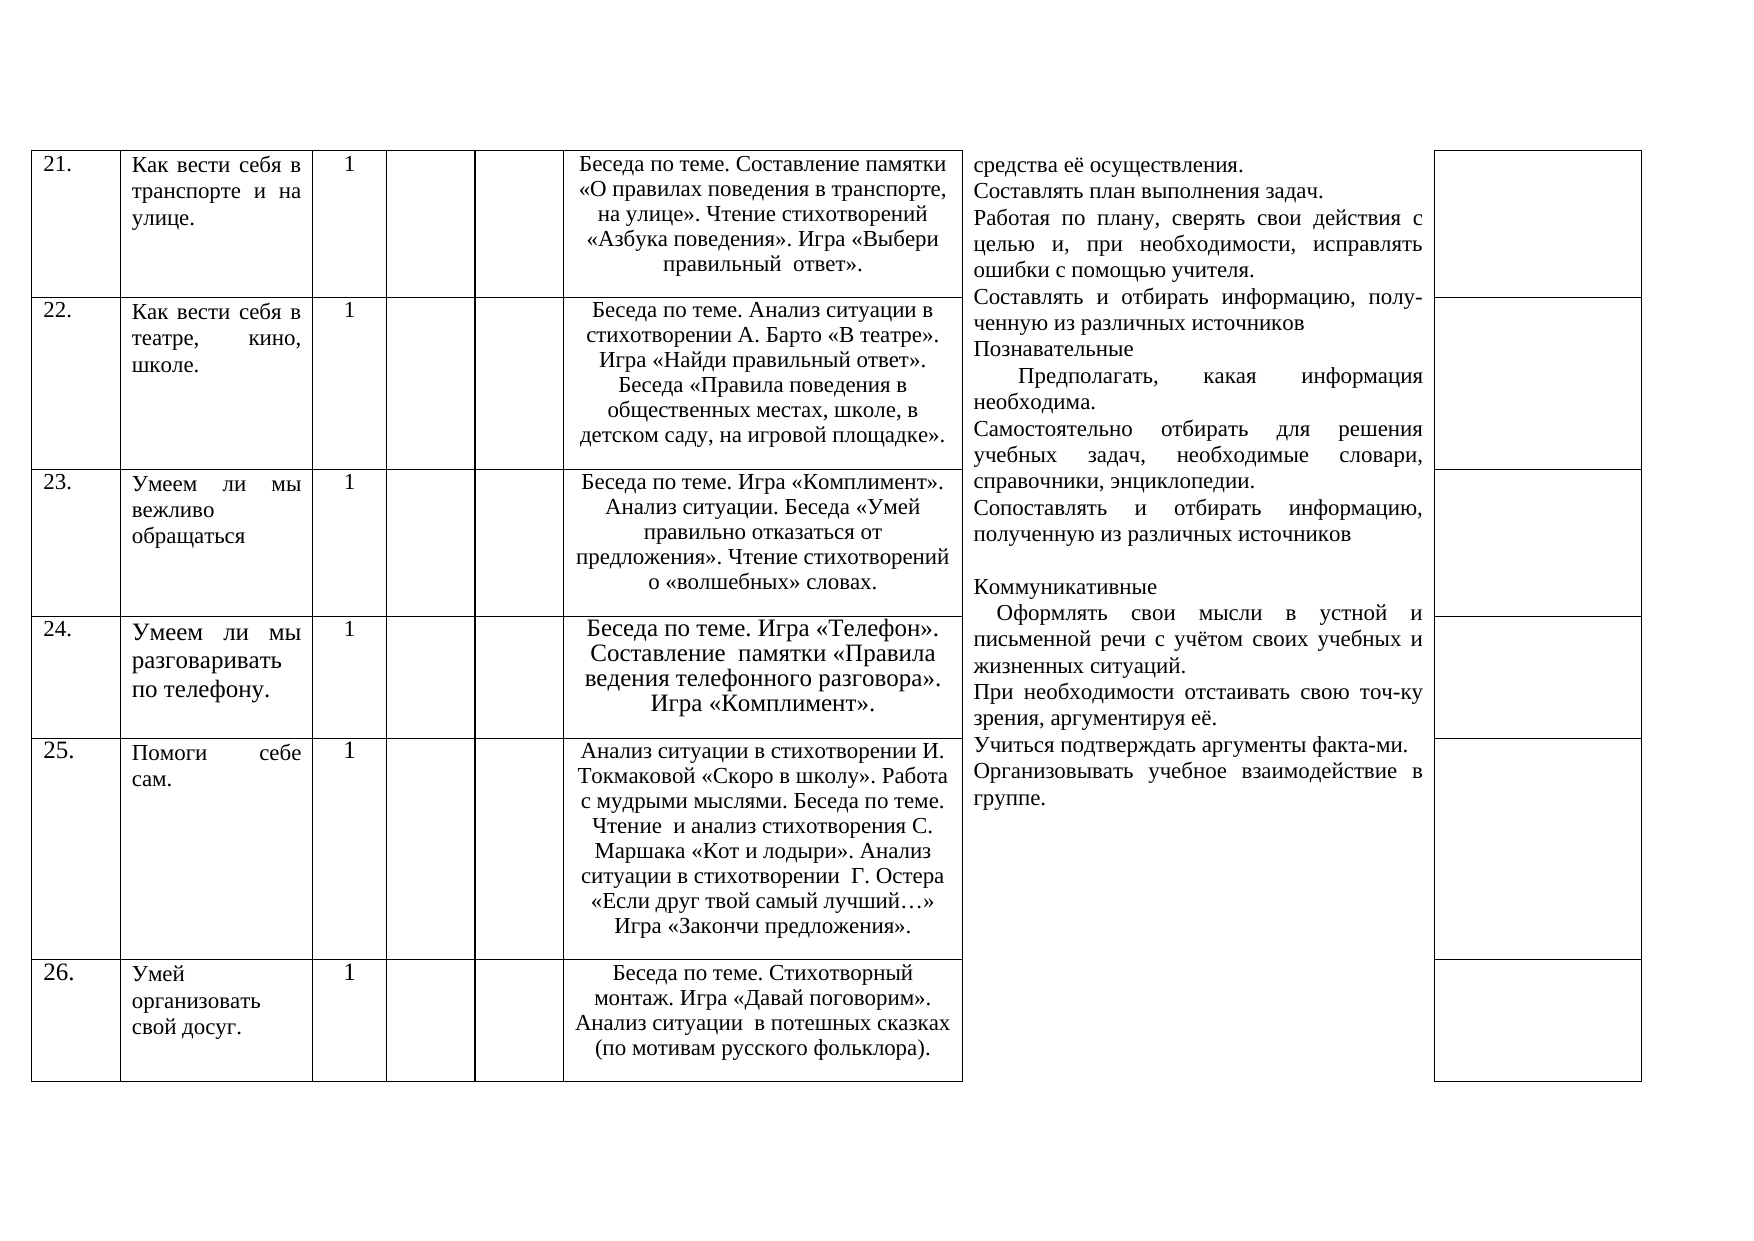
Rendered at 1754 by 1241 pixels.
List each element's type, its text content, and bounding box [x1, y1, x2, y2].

table_cell [476, 151, 563, 297]
table_cell [387, 960, 474, 1081]
table_cell [387, 739, 474, 959]
table_cell [387, 298, 474, 469]
table_cell Беседа по теме. Игра «Комплимент». Анализ ситуации. Беседа «Умей правильно отказаться от предложения». Чтение стихотворений о «волшебных» словах. [564, 470, 962, 616]
table_cell Как вести себя в театре, кино, школе. [121, 298, 312, 469]
table_cell 1 [313, 151, 386, 297]
table_cell 1 [313, 470, 386, 616]
table_cell Анализ ситуации в стихотворении И. Токмаковой «Скоро в школу». Работа с мудрыми мыслями. Беседа по теме. Чтение и анализ стихотворения С. Маршака «Кот и лодыри». Анализ ситуации в стихотворении Г. Остера «Если друг твой самый лучший…» Игра «Закончи предложения». [564, 739, 962, 959]
table_cell [476, 739, 563, 959]
table_cell Как вести себя в транспорте и на улице. [121, 151, 312, 297]
table_cell [476, 298, 563, 469]
table_cell [1435, 739, 1641, 959]
table_cell 1 [313, 960, 386, 1081]
table_cell [1435, 298, 1641, 469]
table_cell [476, 960, 563, 1081]
table_cell 22. [32, 298, 120, 469]
table_cell 1 [313, 617, 386, 737]
table_cell 1 [313, 739, 386, 959]
table_cell [476, 617, 563, 737]
table_cell [476, 470, 563, 616]
table_cell [1435, 151, 1641, 297]
table_cell Умеем ли мы вежливо обращаться [121, 470, 312, 616]
table_cell [387, 151, 474, 297]
table_cell [387, 617, 474, 737]
table_cell Беседа по теме. Стихотворный монтаж. Игра «Давай поговорим». Анализ ситуации в потешных сказках (по мотивам русского фольклора). [564, 960, 962, 1081]
table_cell 23. [32, 470, 120, 616]
table_cell Беседа по теме. Анализ ситуации в стихотворении А. Барто «В театре». Игра «Найди правильный ответ». Беседа «Правила поведения в общественных местах, школе, в детском саду, на игровой площадке». [564, 298, 962, 469]
table_cell [1435, 960, 1641, 1081]
table_cell [1435, 617, 1641, 737]
table_cell 26. [32, 960, 120, 1081]
table_cell Умеем ли мы разговаривать по телефону. [121, 617, 312, 737]
table_cell [387, 470, 474, 616]
table_cell 25. [32, 739, 120, 959]
table_cell Беседа по теме. Игра «Телефон». Составление памятки «Правила ведения телефонного разговора». Игра «Комплимент». [564, 617, 962, 737]
table_cell 1 [313, 298, 386, 469]
table_cell 24. [32, 617, 120, 737]
table_cell Помоги себе сам. [121, 739, 312, 959]
table_cell 21. [32, 151, 120, 297]
table_cell Беседа по теме. Составление памятки «О правилах поведения в транспорте, на улице». Чтение стихотворений «Азбука поведения». Игра «Выбери правильный ответ». [564, 151, 962, 297]
table_cell Умей организовать свой досуг. [121, 960, 312, 1081]
table_cell [1435, 470, 1641, 616]
